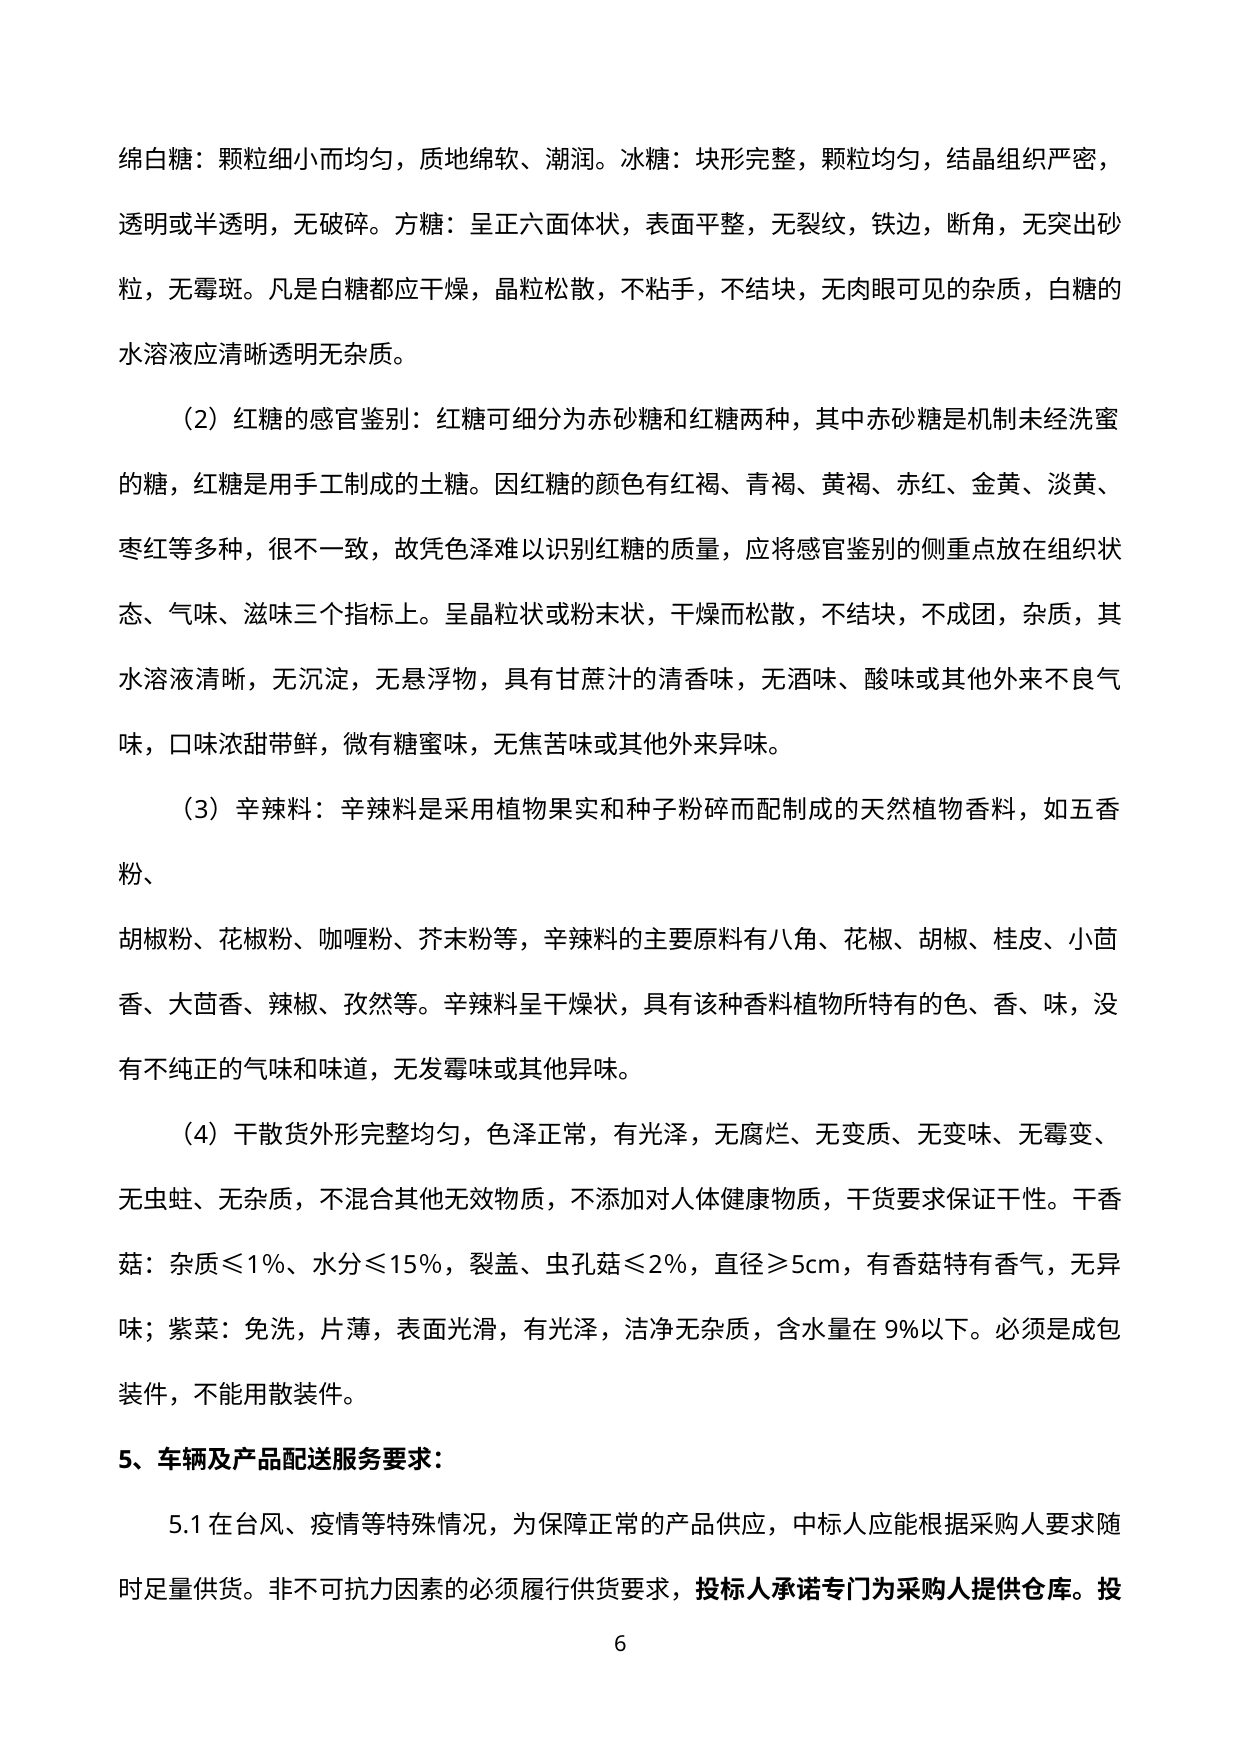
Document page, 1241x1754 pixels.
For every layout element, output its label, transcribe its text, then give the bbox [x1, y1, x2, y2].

text 有不纯正的气味和味道，无发霉味或其他异味。 [118, 1035, 1122, 1100]
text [118, 125, 1122, 385]
text （3）辛辣料：辛辣料是采用植物果实和种子粉碎而配制成的天然植物香料，如五香粉、 [118, 775, 1122, 905]
text （4）干散货外形完整均匀，色泽正常，有光泽，无腐烂、无变质、无变味、无霉变、无虫蛀、无杂质，不混合其他无效物质，不添加对人体健康物质，干货要求保证干性。干香菇：杂质≤1％、水分≤15％，裂盖、虫孔菇≤2％，直径≥5cm，有香菇特有香气，无异味；紫菜：免洗，片薄，表面光滑，有光泽，洁净无杂质，含水量在9%以下。必须是成包装件，不能用散装件。 [118, 1100, 1122, 1425]
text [118, 1490, 1122, 1620]
text 香、大茴香、辣椒、孜然等。辛辣料呈干燥状，具有该种香料植物所特有的色、香、味，没 [118, 970, 1122, 1035]
text 胡椒粉、花椒粉、咖喱粉、芥末粉等，辛辣料的主要原料有八角、花椒、胡椒、桂皮、小茴 [118, 905, 1122, 970]
text （2）红糖的感官鉴别：红糖可细分为赤砂糖和红糖两种，其中赤砂糖是机制未经洗蜜的糖，红糖是用手工制成的土糖。因红糖的颜色有红褐、青褐、黄褐、赤红、金黄、淡黄、枣红等多种，很不一致，故凭色泽难以识别红糖的质量，应将感官鉴别的侧重点放在组织状态、气味、滋味三个指标上。呈晶粒状或粉末状，干燥而松散，不结块，不成团，杂质，其水溶液清晰，无沉淀，无悬浮物，具有甘蔗汁的清香味，无酒味、酸味或其他外来不良气味，口味浓甜带鲜，微有糖蜜味，无焦苦味或其他外来异味。 [118, 385, 1122, 775]
text 5、车辆及产品配送服务要求： [118, 1425, 1122, 1490]
